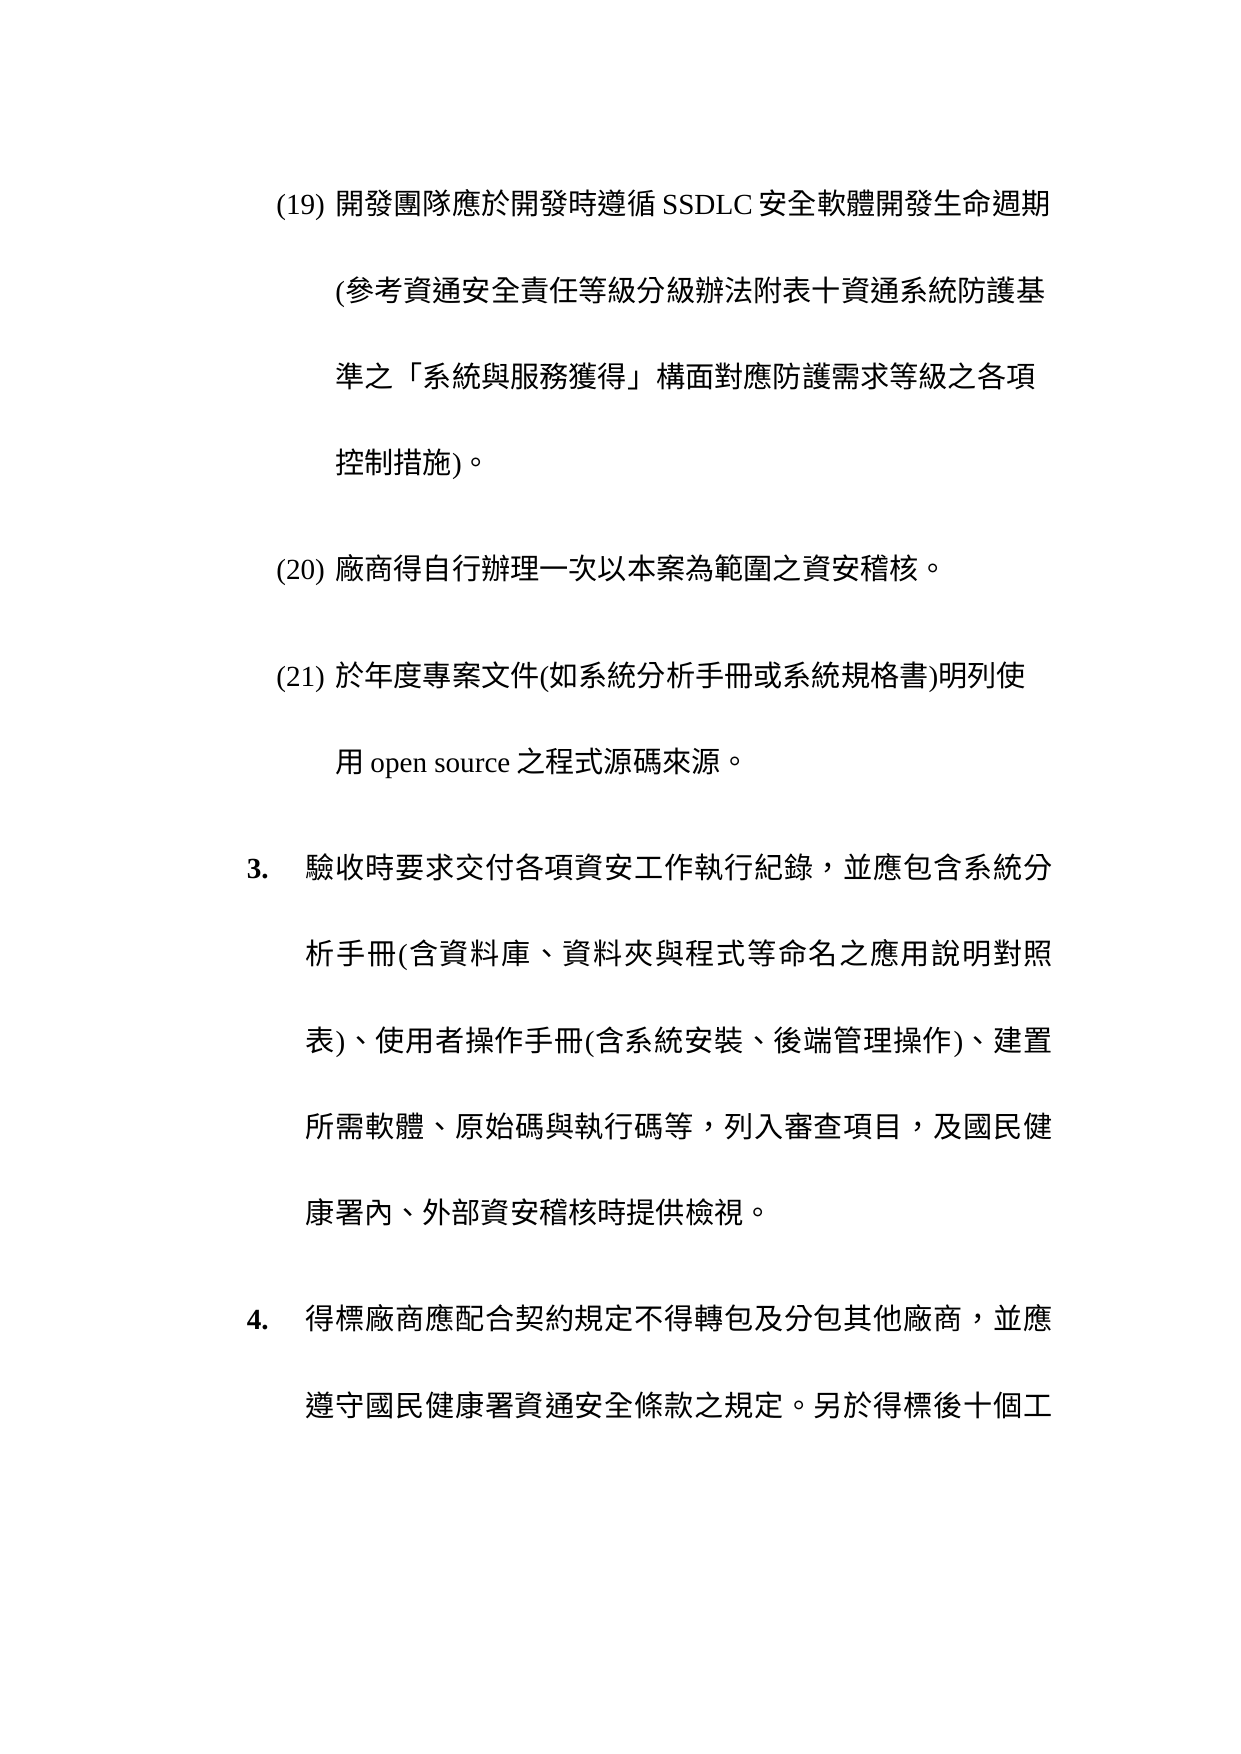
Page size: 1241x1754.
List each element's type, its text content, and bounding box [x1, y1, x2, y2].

text 驗收時要求交付各項資安工作執行紀錄，並應包含系統分析手冊(含資料庫、資料夾與程式等命名之應用說明對照表)、使用者操作手冊(含系統安裝、後端管理操作)、建置所需軟體、原始碼與執行碼等，列入審查項目，及國民健康署內、外部資安稽核時提供檢視。 [247, 828, 1053, 1248]
text 於年度專案文件(如系統分析手冊或系統規格書)明列使用open source之程式源碼來源。 [276, 636, 1053, 797]
text 廠商得自行辦理一次以本案為範圍之資安稽核。 [276, 529, 1053, 604]
text 開發團隊應於開發時遵循SSDLC安全軟體開發生命週期(參考資通安全責任等級分級辦法附表十資通系統防護基準之「系統與服務獲得」構面對應防護需求等級之各項控制措施)。 [276, 164, 1053, 498]
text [247, 1279, 1053, 1441]
